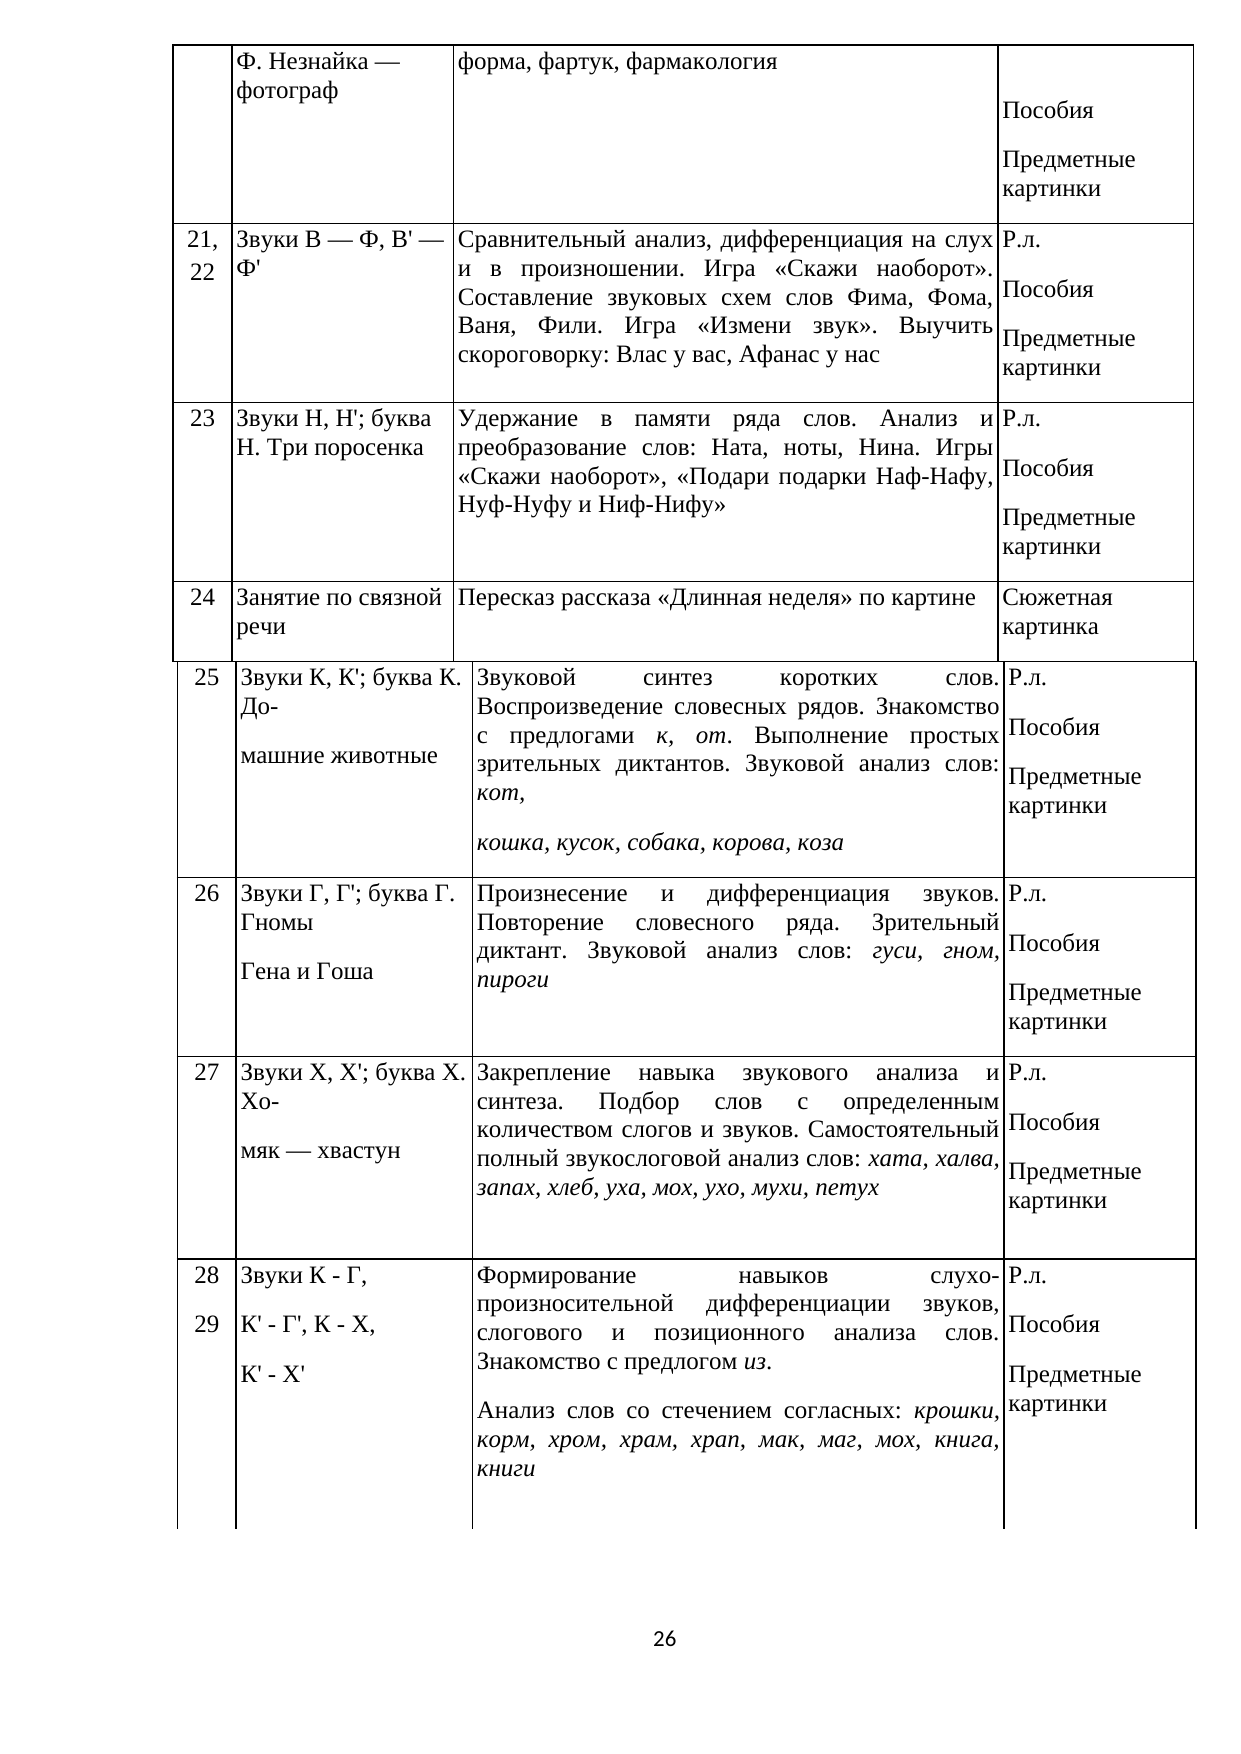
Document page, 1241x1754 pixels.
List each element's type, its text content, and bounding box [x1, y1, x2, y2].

table_cell 28 29 [178, 1260, 235, 1528]
table_cell Звуки Н, Н'; буква Н. Три поросенка [233, 403, 453, 581]
table_cell Пересказ рассказа «Длинная неделя» по картине [454, 582, 997, 661]
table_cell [1005, 1260, 1195, 1528]
table_cell Р.л. Пособия Предметные картинки [1005, 662, 1195, 876]
table_cell 26 [178, 878, 235, 1056]
table_cell Занятие по связной речи [233, 582, 453, 661]
table_cell 27 [178, 1057, 235, 1258]
table_cell 21, 22 [174, 224, 231, 402]
table_cell Р.л. Пособия Предметные картинки [999, 403, 1193, 581]
table_cell 20 [174, 46, 231, 223]
table_cell Сравнительный анализ, дифференциация на слух и в произношении. Игра «Скажи наоборот». Составление звуковых схем слов Фима, Фома, Ваня, Фили. Игра «Измени звук». Выучить скороговорку: Влас у вас, Афанас у нас [454, 224, 997, 402]
table_cell Формирование навыков слухо-произносительной дифференциации звуков, слогового и позиционного анализа слов. Знакомство с предлогом из. Анализ слов со стечением согласных: крошки, корм, хром, храм, храп, мак, маг, мох, книга, книги [473, 1260, 1003, 1528]
table_cell Звуки К, К'; буква К. До- машние животные [237, 662, 472, 876]
table_cell Звуки В — Ф, В' — Ф' [233, 224, 453, 402]
table_cell Удержание в памяти ряда слов. Анализ и преобразование слов: Ната, ноты, Нина. Игры «Скажи наоборот», «Подари подарки Наф-Нафу, Нуф-Нуфу и Ниф-Нифу» [454, 403, 997, 581]
table_cell Звуки X, X'; буква X. Хо- мяк — хвастун [237, 1057, 472, 1258]
table_cell 24 [174, 582, 231, 661]
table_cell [999, 46, 1193, 223]
table_cell Сюжетная картинка [999, 582, 1193, 661]
table_cell Звуки Ф, Ф'; буква Ф. Незнайка — фотограф [233, 46, 453, 223]
table_cell Р.л. Пособия Предметные картинки [1005, 1057, 1195, 1258]
table_cell Закрепление навыка звукового анализа и синтеза. Подбор слов с определенным количеством слогов и звуков. Самостоятельный полный звукослоговой анализ слов: хата, халва, запах, хлеб, уха, мох, ухо, мухи, петух [473, 1057, 1003, 1258]
table_cell Звуки К - Г, К' - Г', К - X, К' - X' [237, 1260, 472, 1528]
table_cell Звукобуквенный анализ слов: флаг, кофта, Федя, форма, фартук, фармакология [454, 46, 997, 223]
table_cell Звуки Г, Г'; буква Г. Гномы Гена и Гоша [237, 878, 472, 1056]
table_cell Р.л. Пособия Предметные картинки [999, 224, 1193, 402]
table_cell Произнесение и дифференциация звуков. Повторение словесного ряда. Зрительный диктант. Звуковой анализ слов: гуси, гном, пироги [473, 878, 1003, 1056]
table_cell Р.л. Пособия Предметные картинки [1005, 878, 1195, 1056]
table_cell 25 [178, 662, 235, 876]
table_cell Звуковой синтез коротких слов. Воспроизведение словесных рядов. Знакомство с предлогами к, от. Выполнение простых зрительных диктантов. Звуковой анализ слов: кот, кошка, кусок, собака, корова, коза [473, 662, 1003, 876]
table_cell 23 [174, 403, 231, 581]
